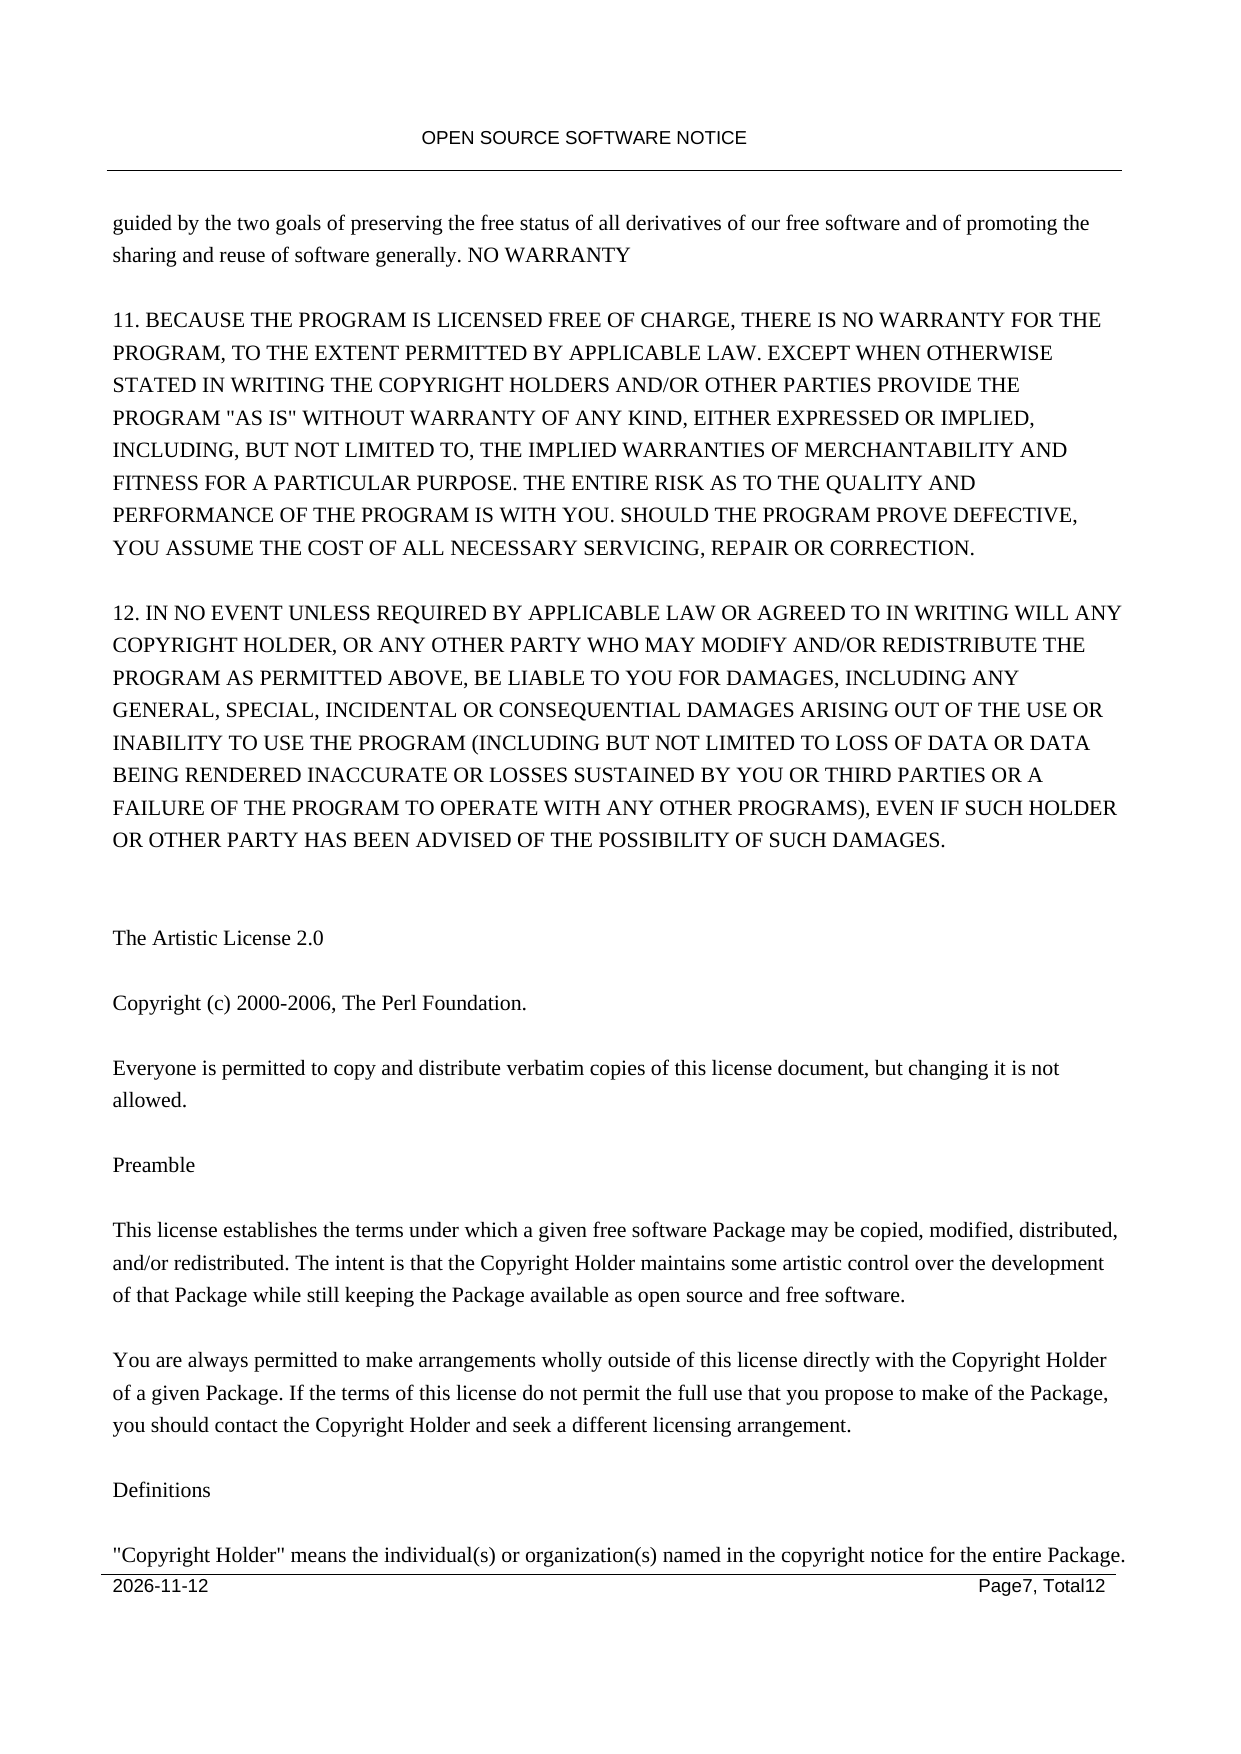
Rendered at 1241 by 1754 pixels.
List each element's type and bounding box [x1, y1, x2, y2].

text [112, 206, 1128, 1571]
